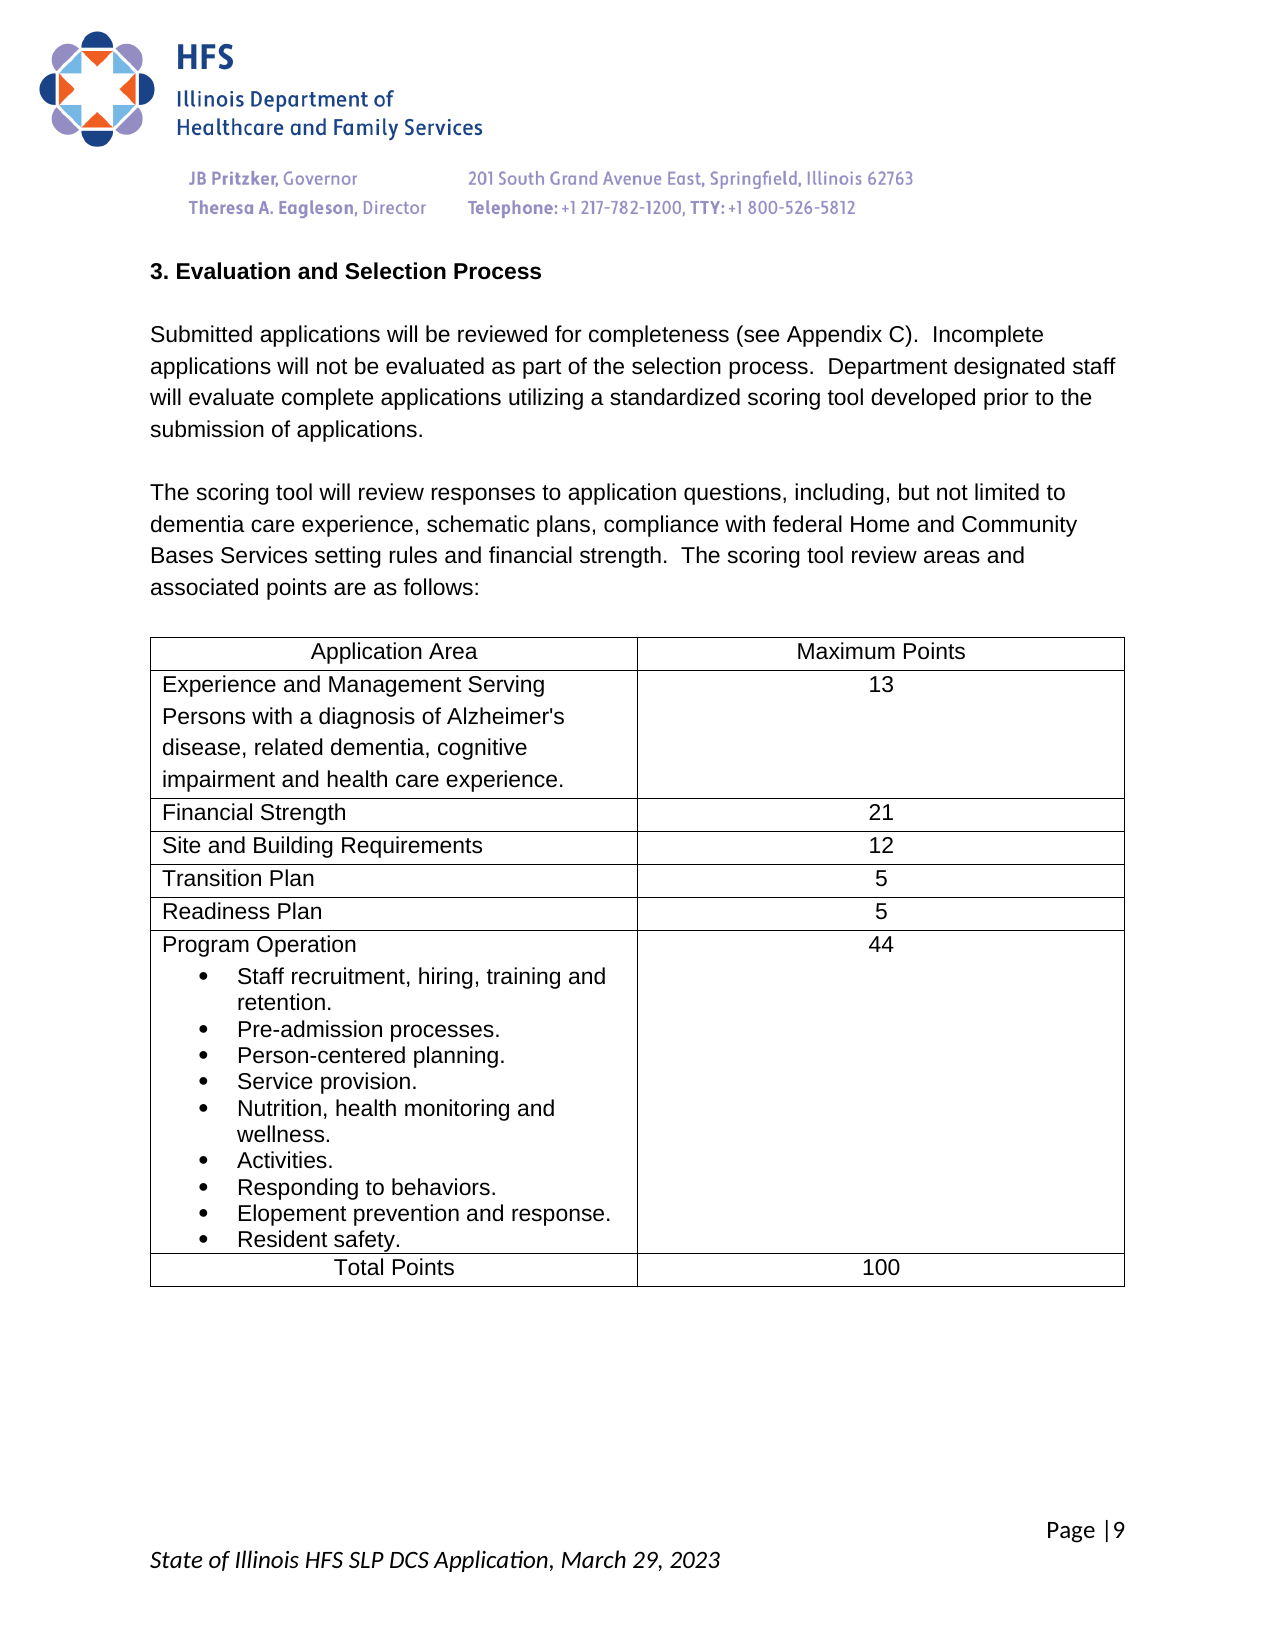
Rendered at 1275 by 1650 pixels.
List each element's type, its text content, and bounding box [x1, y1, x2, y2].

table_header Maximum Points [638, 638, 1124, 670]
table_cell 44 [638, 931, 1124, 1253]
text Submitted applications will be reviewed for completeness (see Appendix C). Incomplete applications will not be evaluated as part of the selection process. Department designated staff will evaluate complete applications utilizing a standardized scoring tool developed prior to the submission of applications. [150, 321, 1125, 442]
table_cell Financial Strength [151, 799, 637, 831]
table_cell Readiness Plan [151, 898, 637, 930]
table_cell 21 [638, 799, 1124, 831]
table_cell 13 [638, 671, 1124, 798]
table_cell Experience and Management Serving Persons with a diagnosis of Alzheimer's disease, related dementia, cognitive impairment and health care experience. [151, 671, 637, 798]
table_cell 12 [638, 832, 1124, 864]
table_cell 5 [638, 898, 1124, 930]
table_header Application Area [151, 638, 637, 670]
table_cell 5 [638, 865, 1124, 897]
table_cell Total Points [151, 1254, 637, 1286]
text The scoring tool will review responses to application questions, including, but not limited to dementia care experience, schematic plans, compliance with federal Home and Community Bases Services setting rules and financial strength. The scoring tool review areas and associated points are as follows: [150, 479, 1125, 600]
table_cell 100 [638, 1254, 1124, 1286]
table_cell Transition Plan [151, 865, 637, 897]
picture [46, 161, 917, 219]
table_cell Program Operation Staff recruitment, hiring, training and retention. Pre-admission processes. Person-centered planning. Service provision. Nutrition, health monitoring and wellness. Activities. Responding to behaviors. Elopement prevention and response. Resident safety. [151, 931, 637, 1253]
table_cell Site and Building Requirements [151, 832, 637, 864]
picture [39, 31, 725, 147]
text 3. Evaluation and Selection Process [150, 258, 1125, 284]
